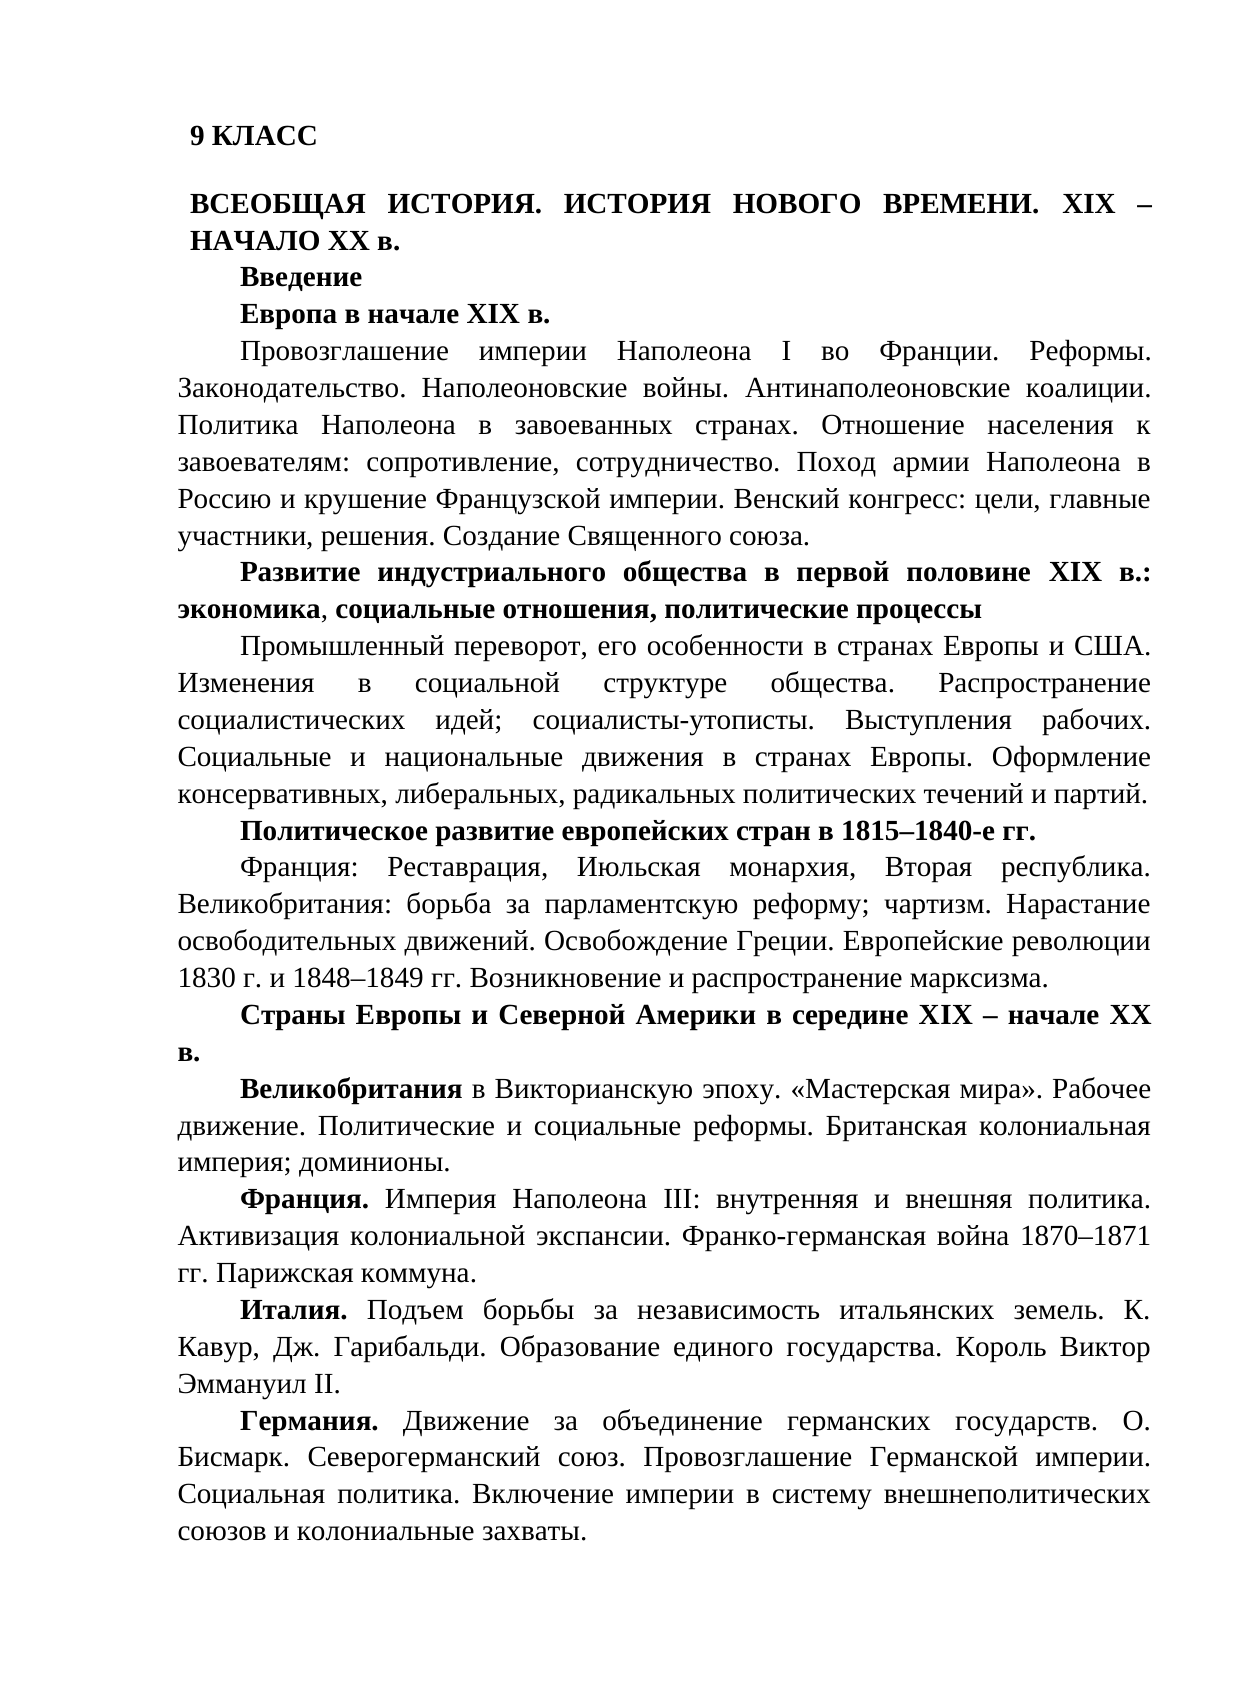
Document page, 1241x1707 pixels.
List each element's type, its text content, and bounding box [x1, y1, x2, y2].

text Великобритания в Викторианскую эпоху. «Мастерская мира». Рабочее движение. Политические и социальные реформы. Британская колониальная империя; доминионы. [177, 1071, 1152, 1178]
text Германия. Движение за объединение германских государств. О. Бисмарк. Северогерманский союз. Провозглашение Германской империи. Социальная политика. Включение империи в систему внешнеполитических союзов и колониальные захваты. [177, 1403, 1152, 1547]
text Страны Европы и Северной Америки в середине ХIХ – начале ХХ в. [177, 997, 1152, 1067]
text Провозглашение империи Наполеона I во Франции. Реформы. Законодательство. Наполеоновские войны. Антинаполеоновские коалиции. Политика Наполеона в завоеванных странах. Отношение населения к завоевателям: сопротивление, сотрудничество. Поход армии Наполеона в Россию и крушение Французской империи. Венский конгресс: цели, главные участники, решения. Создание Священного союза. [177, 333, 1152, 551]
text Европа в начале XIX в. [177, 296, 1152, 330]
text Франция: Реставрация, Июльская монархия, Вторая республика. Великобритания: борьба за парламентскую реформу; чартизм. Нарастание освободительных движений. Освобождение Греции. Европейские революции 1830 г. и 1848–1849 гг. Возникновение и распространение марксизма. [177, 849, 1152, 994]
text ВСЕОБЩАЯ ИСТОРИЯ. ИСТОРИЯ НОВОГО ВРЕМЕНИ. XIX – НАЧАЛО ХХ в. [190, 186, 1152, 256]
text Италия. Подъем борьбы за независимость итальянских земель. К. Кавур, Дж. Гарибальди. Образование единого государства. Король Виктор Эммануил II. [177, 1292, 1152, 1399]
text Промышленный переворот, его особенности в странах Европы и США. Изменения в социальной структуре общества. Распространение социалистических идей; социалисты-утописты. Выступления рабочих. Социальные и национальные движения в странах Европы. Оформление консервативных, либеральных, радикальных политических течений и партий. [177, 628, 1152, 809]
text Франция. Империя Наполеона III: внутренняя и внешняя политика. Активизация колониальной экспансии. Франко-германская война 1870–1871 гг. Парижская коммуна. [177, 1181, 1152, 1289]
text 9 КЛАСС [190, 118, 1152, 152]
text Развитие индустриального общества в первой половине XIX в.: экономика, социальные отношения, политические процессы [177, 554, 1152, 625]
text Политическое развитие европейских стран в 1815–1840-е гг. [177, 813, 1152, 846]
text Введение [177, 259, 1152, 293]
